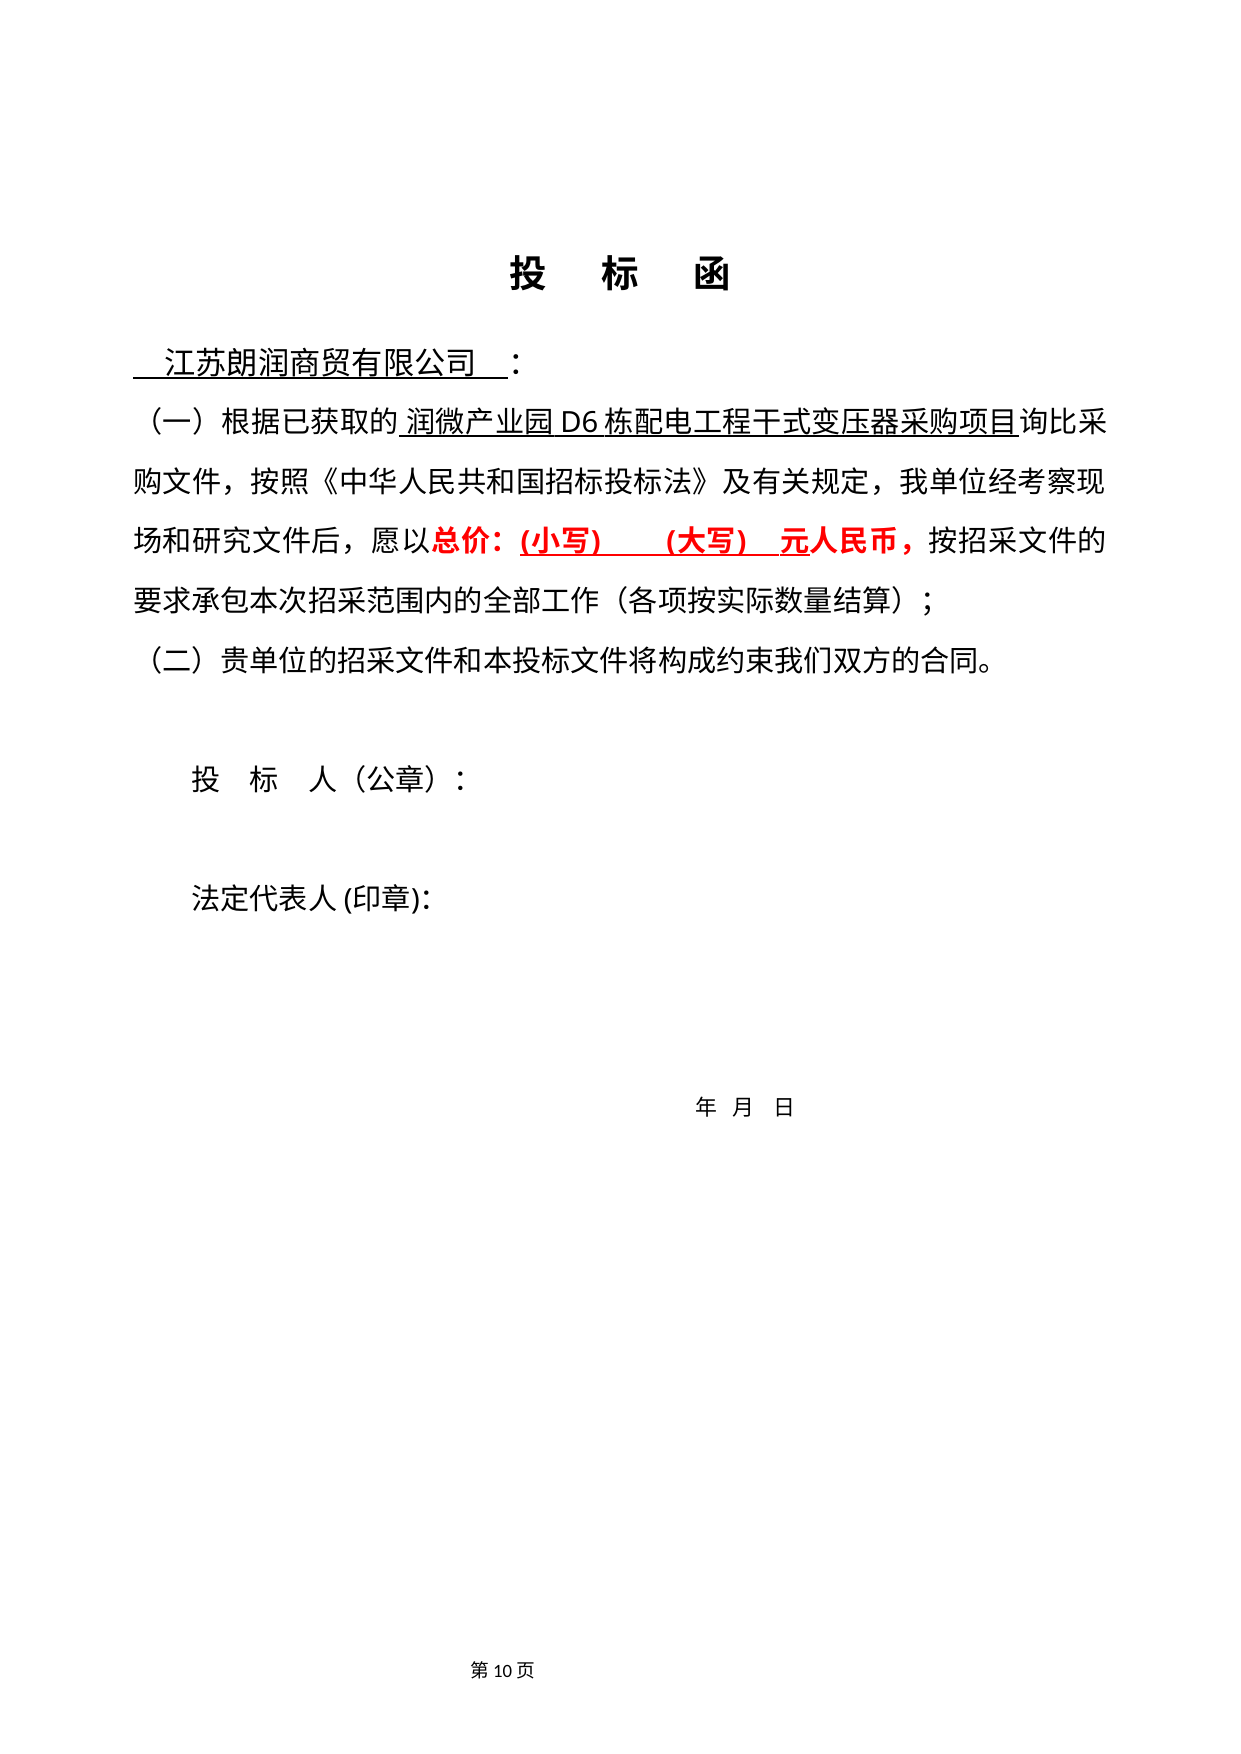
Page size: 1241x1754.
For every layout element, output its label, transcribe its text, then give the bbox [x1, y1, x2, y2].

text 年 月 日 [133, 1076, 1107, 1135]
text 投 标 函 [133, 241, 1107, 301]
text 江苏朗润商贸有限公司 ： [133, 331, 1107, 390]
text 法定代表人 (印章)： [133, 867, 1107, 927]
text （一）根据已获取的 润微产业园D6栋配电工程干式变压器采购项目询比采购文件，按照《中华人民共和国招标投标法》及有关规定，我单位经考察现场和研究文件后，愿以总价：(小写) (大写) 元人民币，按招采文件的要求承包本次招采范围内的全部工作（各项按实际数量结算）； [133, 390, 1107, 629]
text （二）贵单位的招采文件和本投标文件将构成约束我们双方的合同。 [133, 629, 1107, 688]
text 投 标 人（公章）： [133, 748, 1107, 807]
